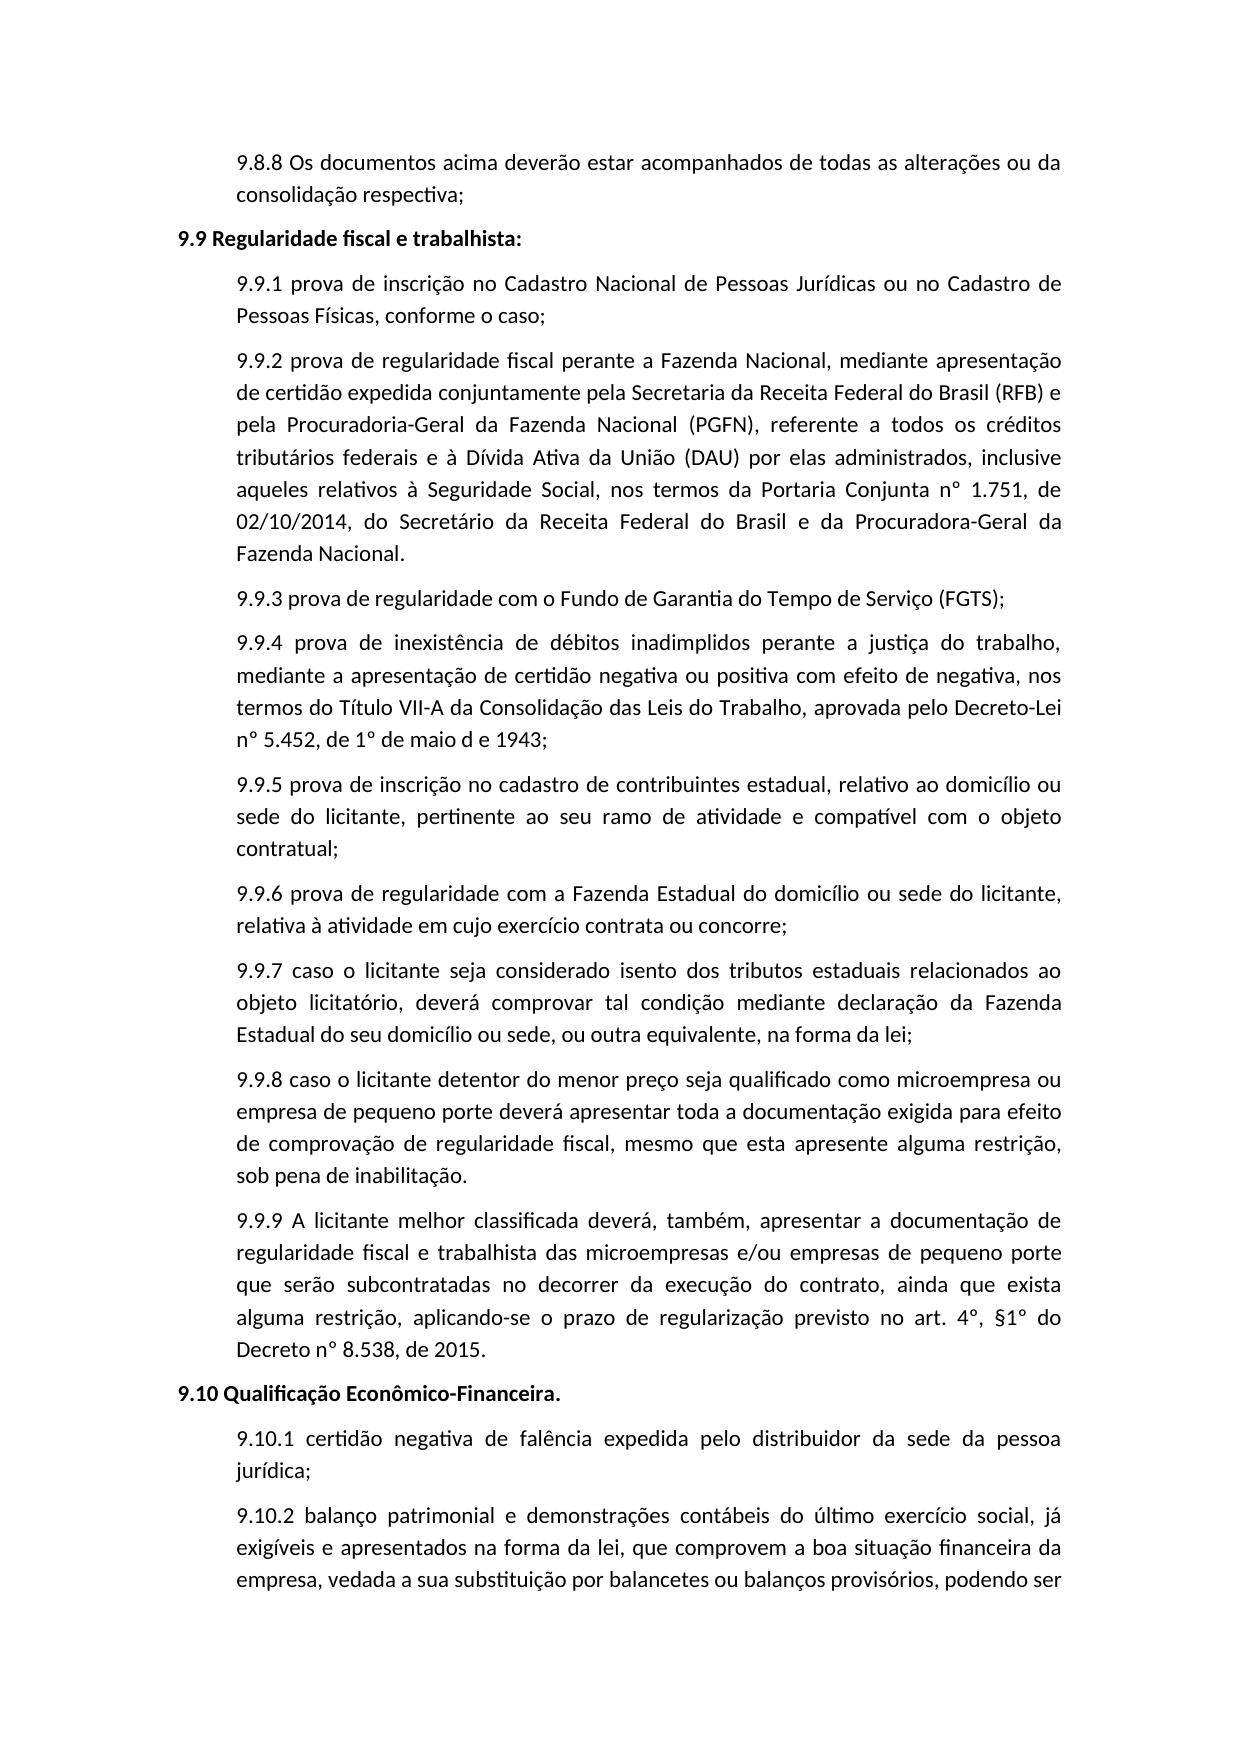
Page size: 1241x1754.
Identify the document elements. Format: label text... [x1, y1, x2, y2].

text 9.9.1 prova de inscrição no Cadastro Nacional de Pessoas Jurídicas ou no Cadastro de Pessoas Físicas, conforme o caso; [236, 269, 1063, 329]
text 9.9.7 caso o licitante seja considerado isento dos tributos estaduais relacionados ao objeto licitatório, deverá comprovar tal condição mediante declaração da Fazenda Estadual do seu domicílio ou sede, ou outra equivalente, na forma da lei; [236, 956, 1063, 1048]
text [236, 1501, 1063, 1593]
text 9.9.3 prova de regularidade com o Fundo de Garantia do Tempo de Serviço (FGTS); [236, 584, 1063, 612]
text 9.9.9 A licitante melhor classificada deverá, também, apresentar a documentação de regularidade fiscal e trabalhista das microempresas e/ou empresas de pequeno porte que serão subcontratadas no decorrer da execução do contrato, ainda que exista alguma restrição, aplicando-se o prazo de regularização previsto no art. 4º, §1º do Decreto nº 8.538, de 2015. [236, 1206, 1063, 1363]
text 9.9.4 prova de inexistência de débitos inadimplidos perante a justiça do trabalho, mediante a apresentação de certidão negativa ou positiva com efeito de negativa, nos termos do Título VII-A da Consolidação das Leis do Trabalho, aprovada pelo Decreto-Lei nº 5.452, de 1º de maio d e 1943; [236, 628, 1063, 753]
text 9.9.2 prova de regularidade fiscal perante a Fazenda Nacional, mediante apresentação de certidão expedida conjuntamente pela Secretaria da Receita Federal do Brasil (RFB) e pela Procuradoria-Geral da Fazenda Nacional (PGFN), referente a todos os créditos tributários federais e à Dívida Ativa da União (DAU) por elas administrados, inclusive aqueles relativos à Seguridade Social, nos termos da Portaria Conjunta nº 1.751, de 02/10/2014, do Secretário da Receita Federal do Brasil e da Procuradora-Geral da Fazenda Nacional. [236, 346, 1063, 567]
text 9.9.6 prova de regularidade com a Fazenda Estadual do domicílio ou sede do licitante, relativa à atividade em cujo exercício contrata ou concorre; [236, 879, 1063, 939]
text 9.9.8 caso o licitante detentor do menor preço seja qualificado como microempresa ou empresa de pequeno porte deverá apresentar toda a documentação exigida para efeito de comprovação de regularidade fiscal, mesmo que esta apresente alguma restrição, sob pena de inabilitação. [236, 1065, 1063, 1189]
text 9.8.8 Os documentos acima deverão estar acompanhados de todas as alterações ou da consolidação respectiva; [236, 148, 1063, 208]
text 9.10 Qualificação Econômico-Financeira. [177, 1379, 1063, 1407]
text 9.10.1 certidão negativa de falência expedida pelo distribuidor da sede da pessoa jurídica; [236, 1424, 1063, 1484]
text 9.9 Regularidade fiscal e trabalhista: [177, 224, 1063, 252]
text 9.9.5 prova de inscrição no cadastro de contribuintes estadual, relativo ao domicílio ou sede do licitante, pertinente ao seu ramo de atividade e compatível com o objeto contratual; [236, 770, 1063, 862]
